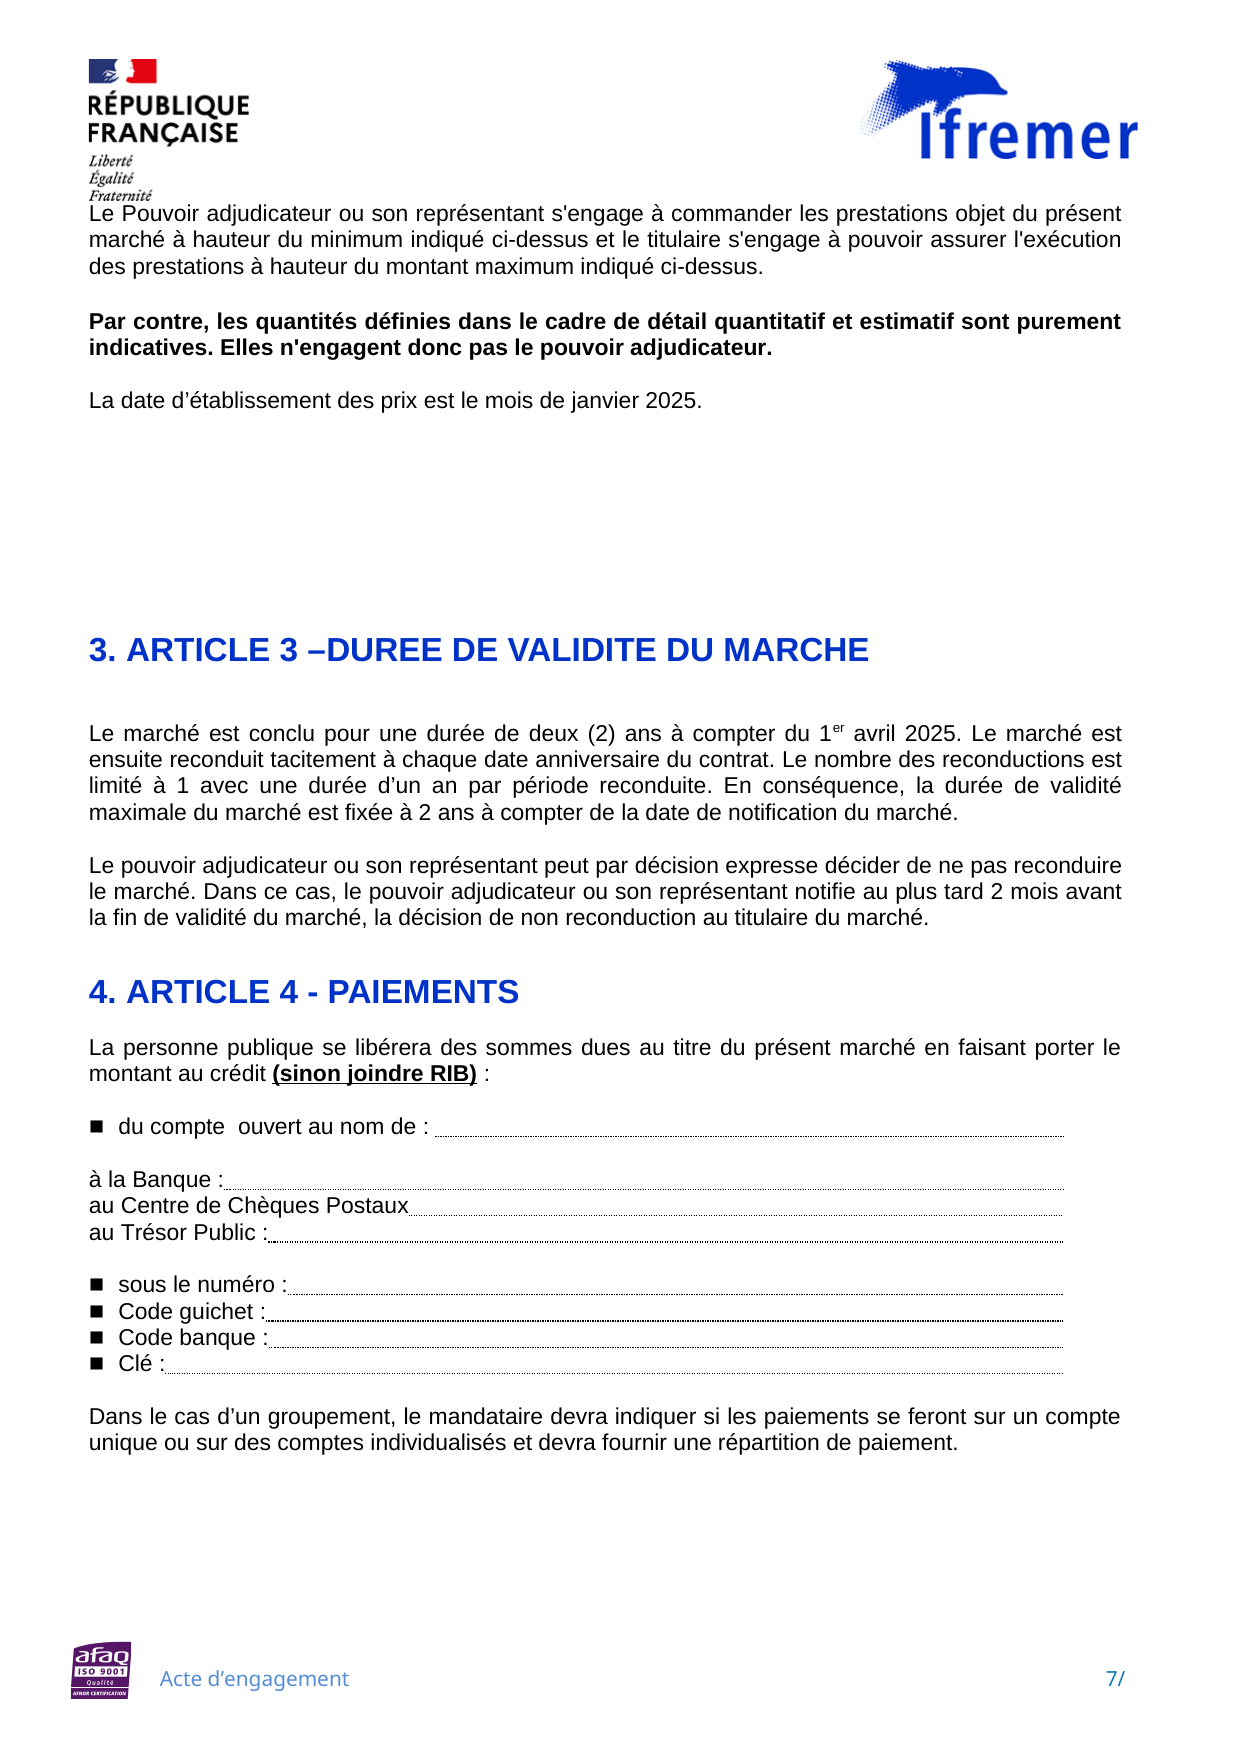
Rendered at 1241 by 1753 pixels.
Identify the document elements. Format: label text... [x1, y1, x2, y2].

text à la Banque : [89, 1166, 1122, 1192]
text au Centre de Chèques Postaux [89, 1192, 1122, 1218]
list Code guichet : [89, 1298, 1122, 1324]
text La personne publique se libérera des sommes dues au titre du présent marché en faisant porter le montant au crédit (sinon joindre RIB) : [89, 1034, 1122, 1087]
text au Trésor Public : [89, 1218, 1122, 1245]
list ARTICLE 4 - PAIEMENTS [89, 982, 1122, 1009]
list Code banque : [89, 1324, 1122, 1350]
list sous le numéro : [89, 1271, 1122, 1298]
list du compte ouvert au nom de : [89, 1113, 1122, 1139]
list Clé : [89, 1350, 1122, 1377]
text Le Pouvoir adjudicateur ou son représentant s'engage à commander les prestations objet du présent marché à hauteur du minimum indiqué ci-dessus et le titulaire s'engage à pouvoir assurer l'exécution des prestations à hauteur du montant maximum indiqué ci-dessus. [89, 200, 1122, 279]
picture [859, 60, 1138, 159]
list ARTICLE 3 –DUREE DE VALIDITE DU MARCHE [89, 639, 1122, 666]
picture [70, 1641, 132, 1699]
text Dans le cas d’un groupement, le mandataire devra indiquer si les paiements se feront sur un compte unique ou sur des comptes individualisés et devra fournir une répartition de paiement. [89, 1403, 1122, 1456]
text Le marché est conclu pour une durée de deux (2) ans à compter du 1er avril 2025. Le marché est ensuite reconduit tacitement à chaque date anniversaire du contrat. Le nombre des reconductions est limité à 1 avec une durée d’un an par période reconduite. En conséquence, la durée de validité maximale du marché est fixée à 2 ans à compter de la date de notification du marché. [89, 720, 1122, 825]
text La date d’établissement des prix est le mois de janvier 2025. [89, 387, 1122, 413]
text Le pouvoir adjudicateur ou son représentant peut par décision expresse décider de ne pas reconduire le marché. Dans ce cas, le pouvoir adjudicateur ou son représentant notifie au plus tard 2 mois avant la fin de validité du marché, la décision de non reconduction au titulaire du marché. [89, 852, 1122, 931]
picture [88, 59, 249, 201]
text Par contre, les quantités définies dans le cadre de détail quantitatif et estimatif sont purement indicatives. Elles n'engagent donc pas le pouvoir adjudicateur. [89, 308, 1122, 360]
